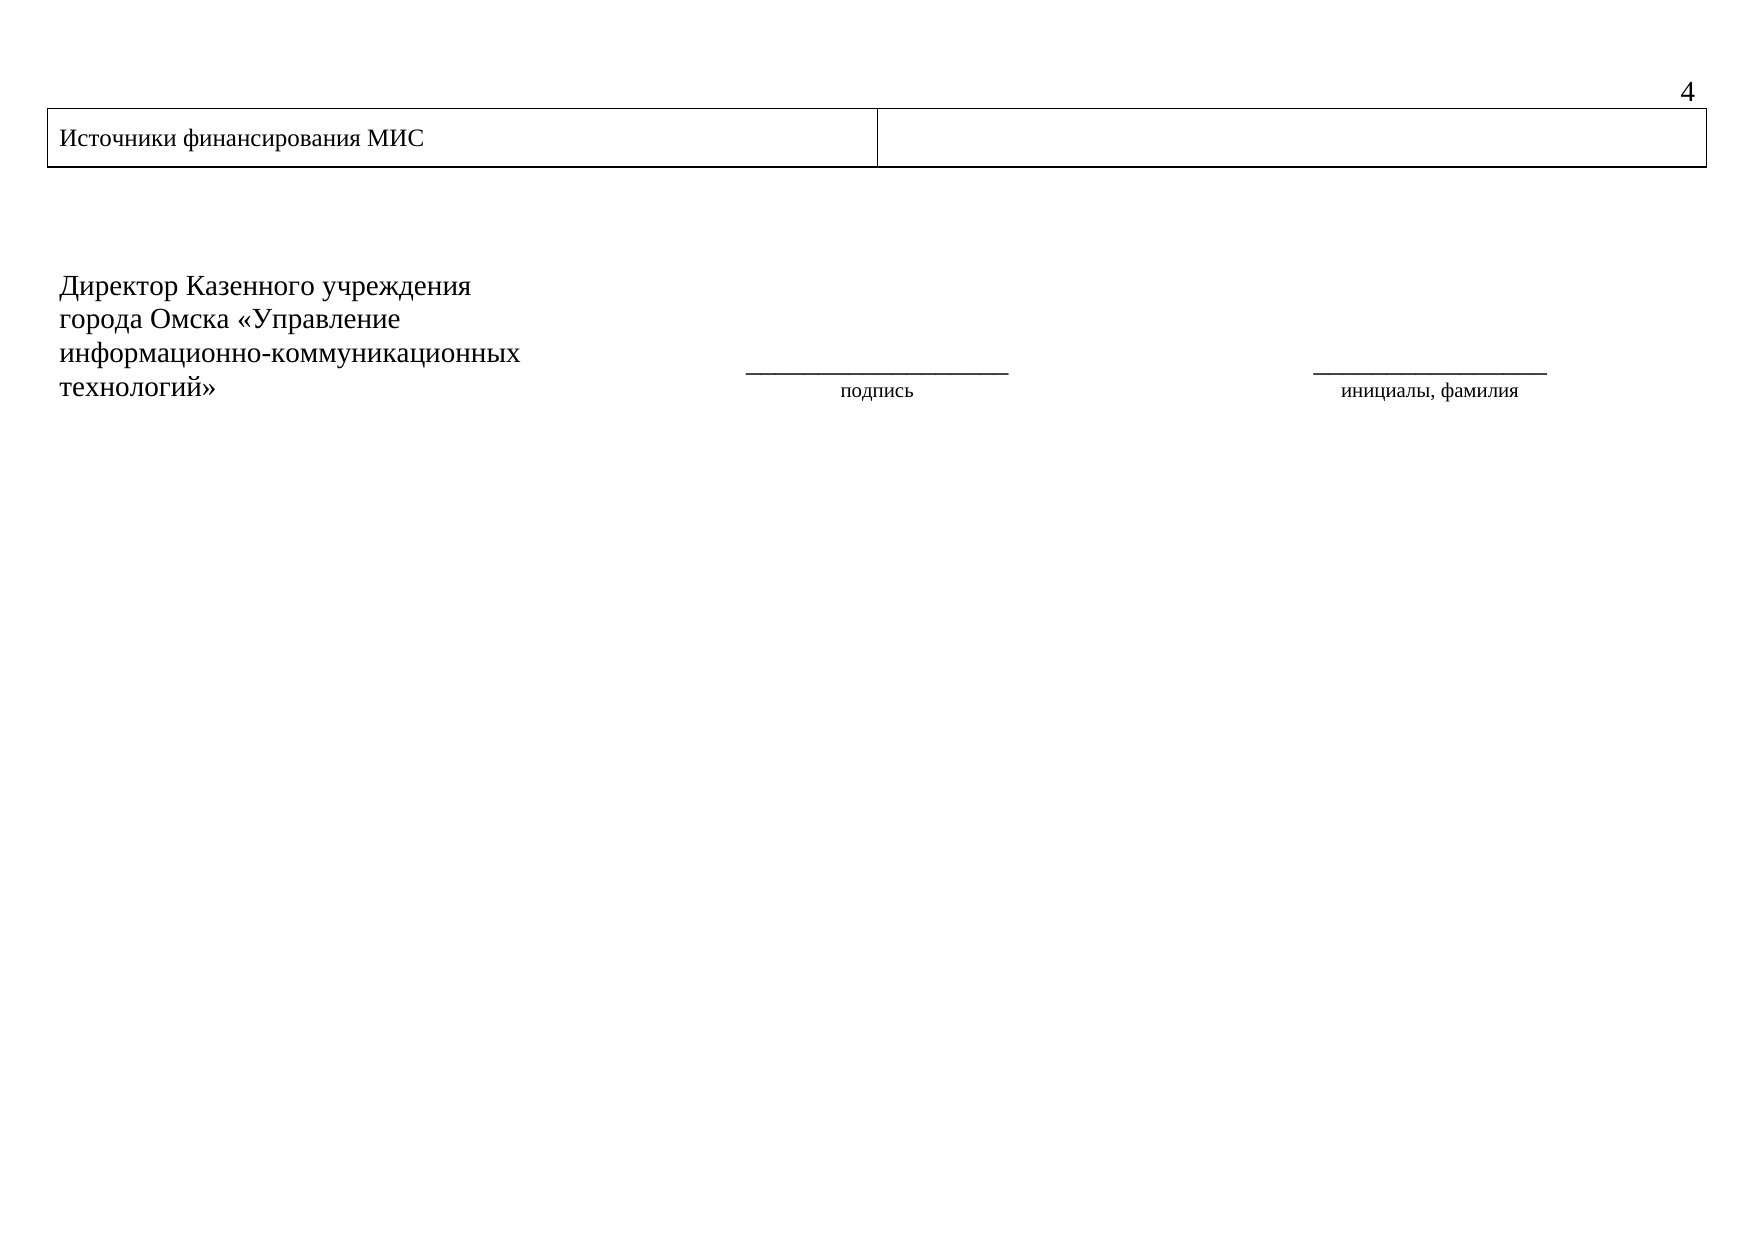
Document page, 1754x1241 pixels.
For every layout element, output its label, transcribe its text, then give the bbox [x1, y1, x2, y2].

table_header [878, 109, 1706, 166]
table_header Источники финансирования МИС [48, 109, 877, 166]
table_header Директор Казенного учреждения города Омска «Управление информационно-коммуникационных технологий» [48, 268, 601, 402]
table_header __________________ подпись [601, 268, 1153, 402]
table_header ________________ инициалы, фамилия [1154, 268, 1706, 402]
